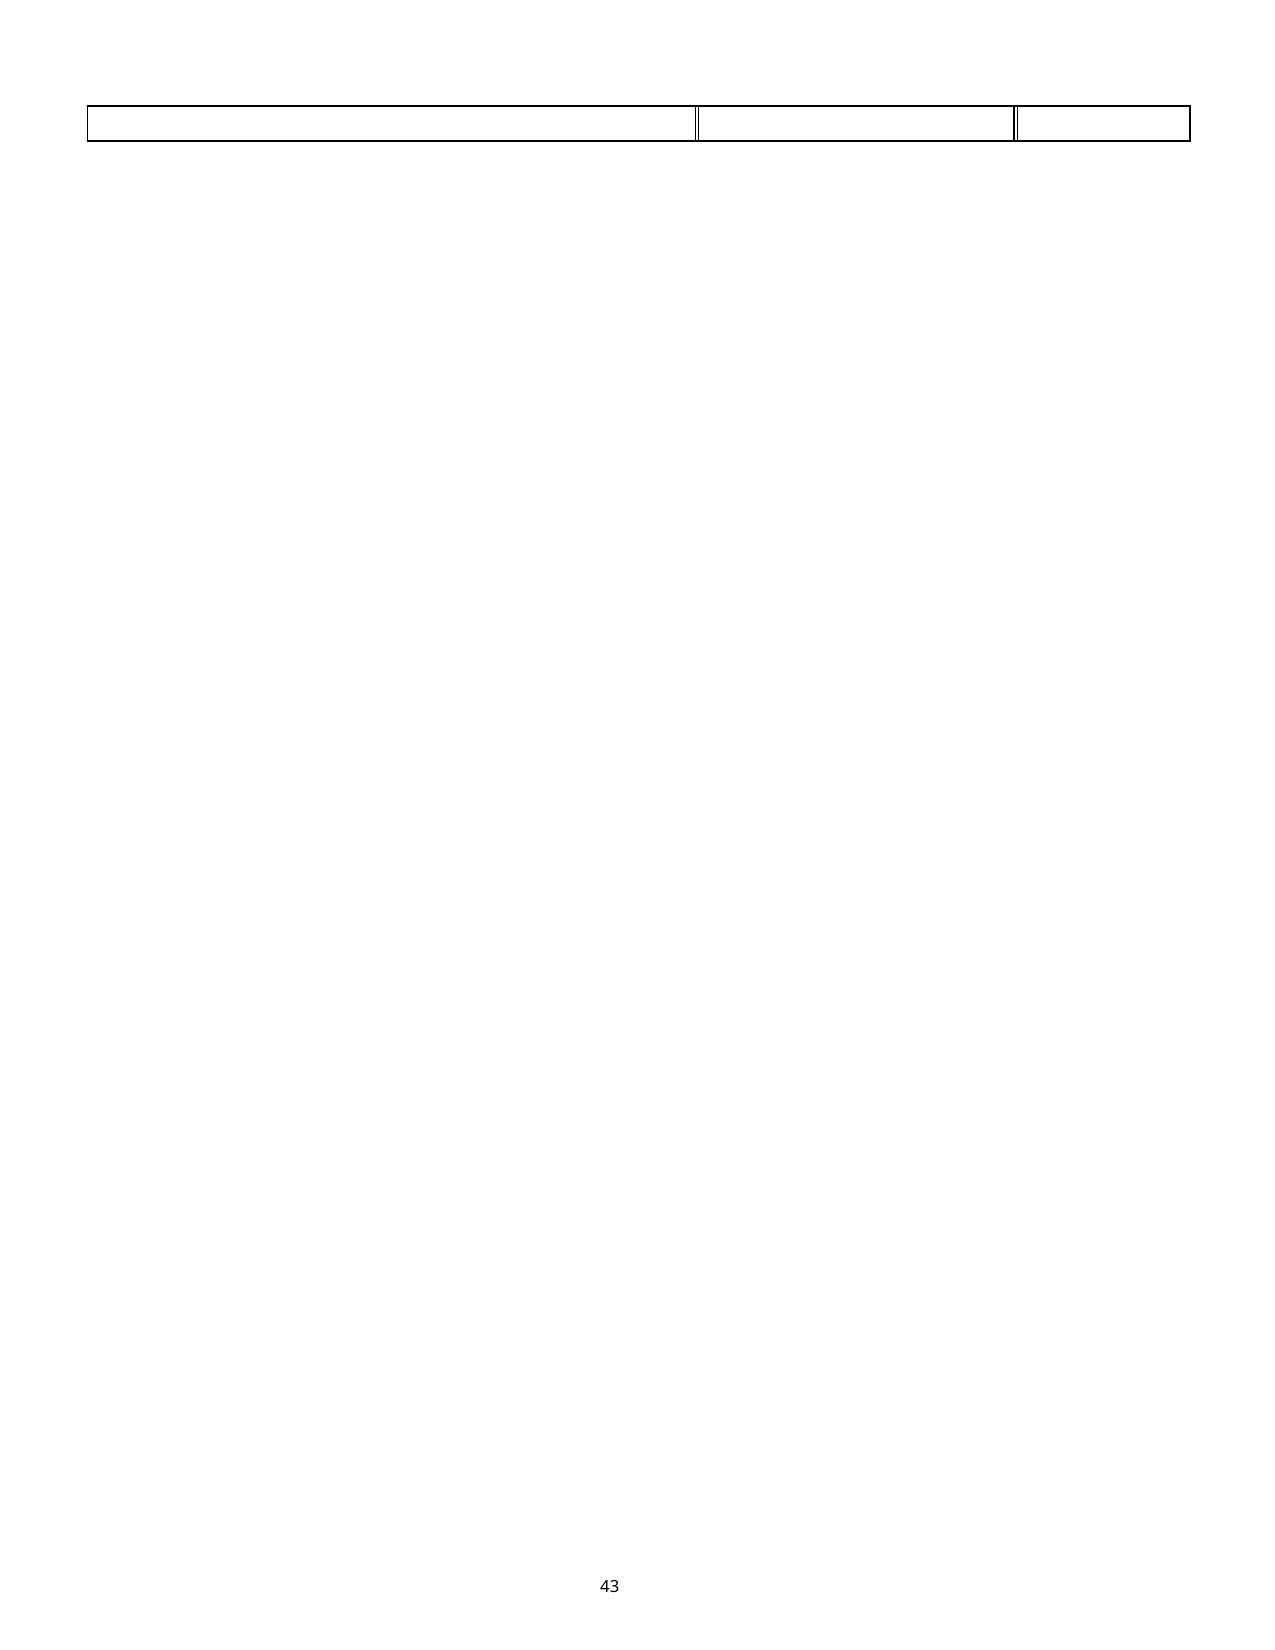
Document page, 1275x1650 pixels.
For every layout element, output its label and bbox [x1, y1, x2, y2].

table_cell [699, 107, 1013, 140]
table_cell [88, 107, 695, 140]
table_cell [1018, 107, 1189, 140]
